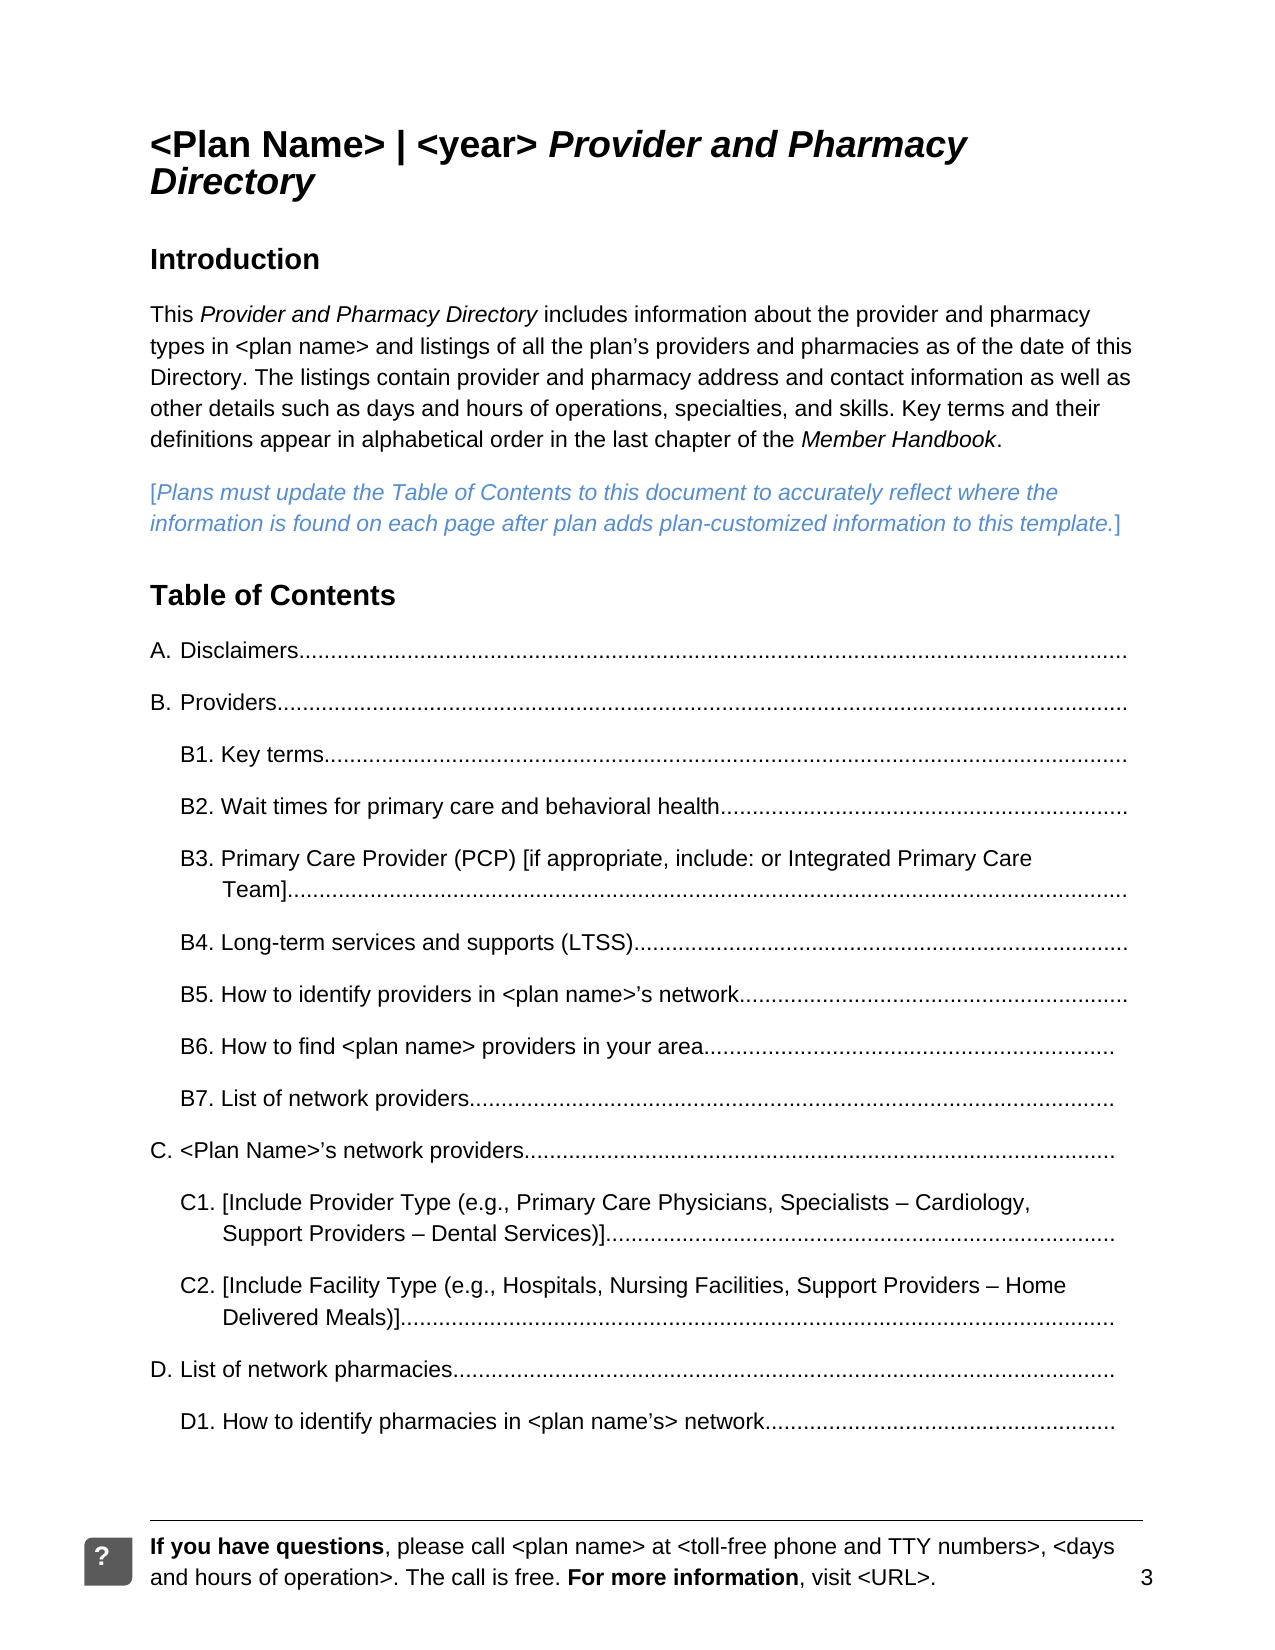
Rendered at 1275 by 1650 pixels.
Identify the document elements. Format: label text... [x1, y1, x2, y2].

text <Plan Name> | <year> Provider and Pharmacy Directory [150, 127, 1143, 202]
text Introduction [150, 239, 1143, 277]
text [Plans must update the Table of Contents to this document to accurately reflect where the information is found on each page after plan adds plan-customized information to this template.] [150, 475, 1143, 537]
title This Provider and Pharmacy Directory includes information about the provider and pharmacy types in <plan name> and listings of all the plan’s providers and pharmacies as of the date of this Directory. The listings contain provider and pharmacy address and contact information as well as other details such as days and hours of operations, specialties, and skills. Key terms and their definitions appear in alphabetical order in the last chapter of the Member Handbook. [150, 298, 1143, 454]
